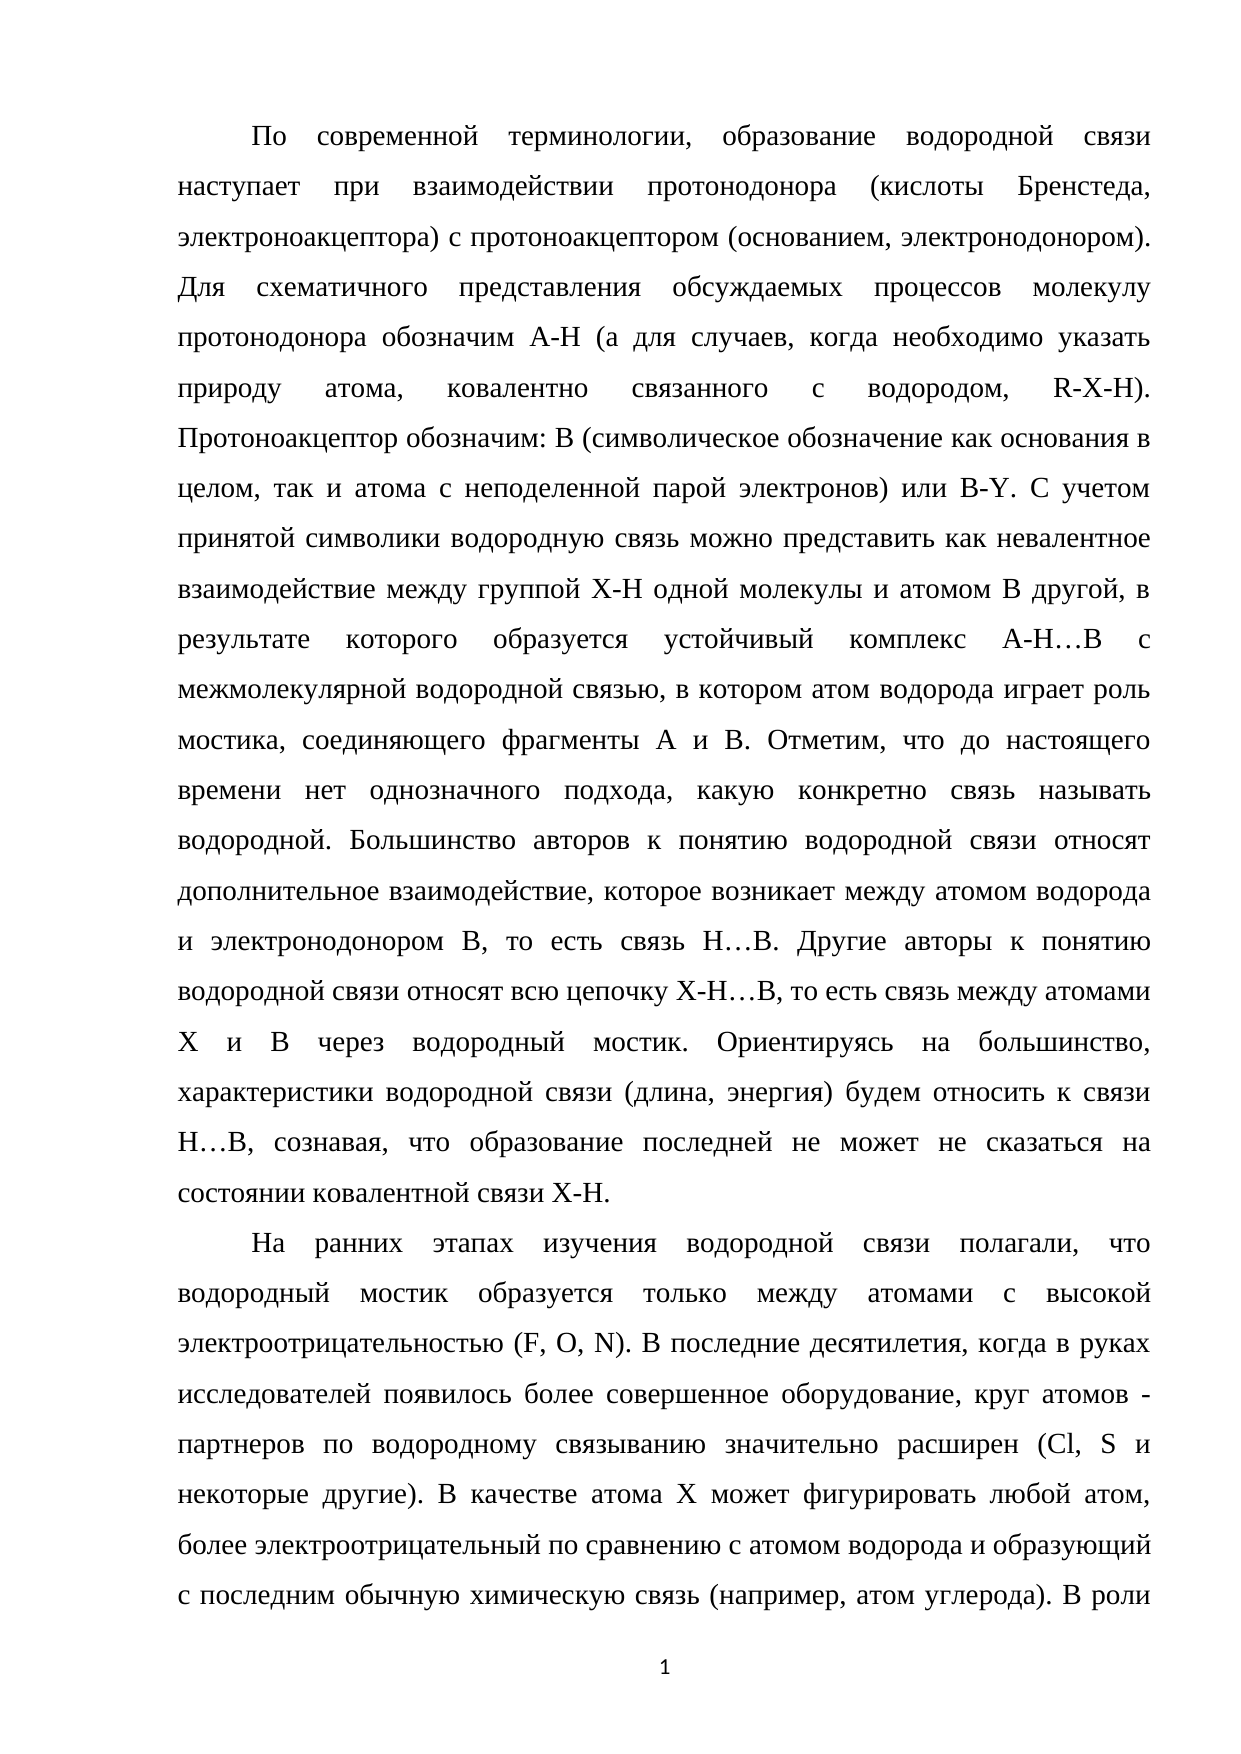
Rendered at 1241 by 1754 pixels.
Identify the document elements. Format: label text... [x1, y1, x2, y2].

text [177, 1225, 1152, 1611]
text По современной терминологии, образование водородной связи наступает при взаимодействии протонодонора (кислоты Бренстеда, электроноакцептора) с протоноакцептором (основанием, электронодонором). Для схематичного представления обсуждаемых процессов молекулу протонодонора обозначим А-Н (а для случаев, когда необходимо указать природу атома, ковалентно связанного с водородом, R-X-H). Протоноакцептор обозначим: В (символическое обозначение как основания в целом, так и атома с неподеленной парой электронов) или B-Y. С учетом принятой символики водородную связь можно представить как невалентное взаимодействие между группой Х-Н одной молекулы и атомом В другой, в результате которого образуется устойчивый комплекс А-Н…В с межмолекулярной водородной связью, в котором атом водорода играет роль мостика, соединяющего фрагменты А и В. Отметим, что до настоящего времени нет однозначного подхода, какую конкретно связь называть водородной. Большинство авторов к понятию водородной связи относят дополнительное взаимодействие, которое возникает между атомом водорода и электронодонором В, то есть связь Н…В. Другие авторы к понятию водородной связи относят всю цепочку Х-Н…В, то есть связь между атомами Х и В через водородный мостик. Ориентируясь на большинство, характеристики водородной связи (длина, энергия) будем относить к связи Н…В, сознавая, что образование последней не может не сказаться на состоянии ковалентной связи Х-Н. [177, 118, 1152, 1208]
